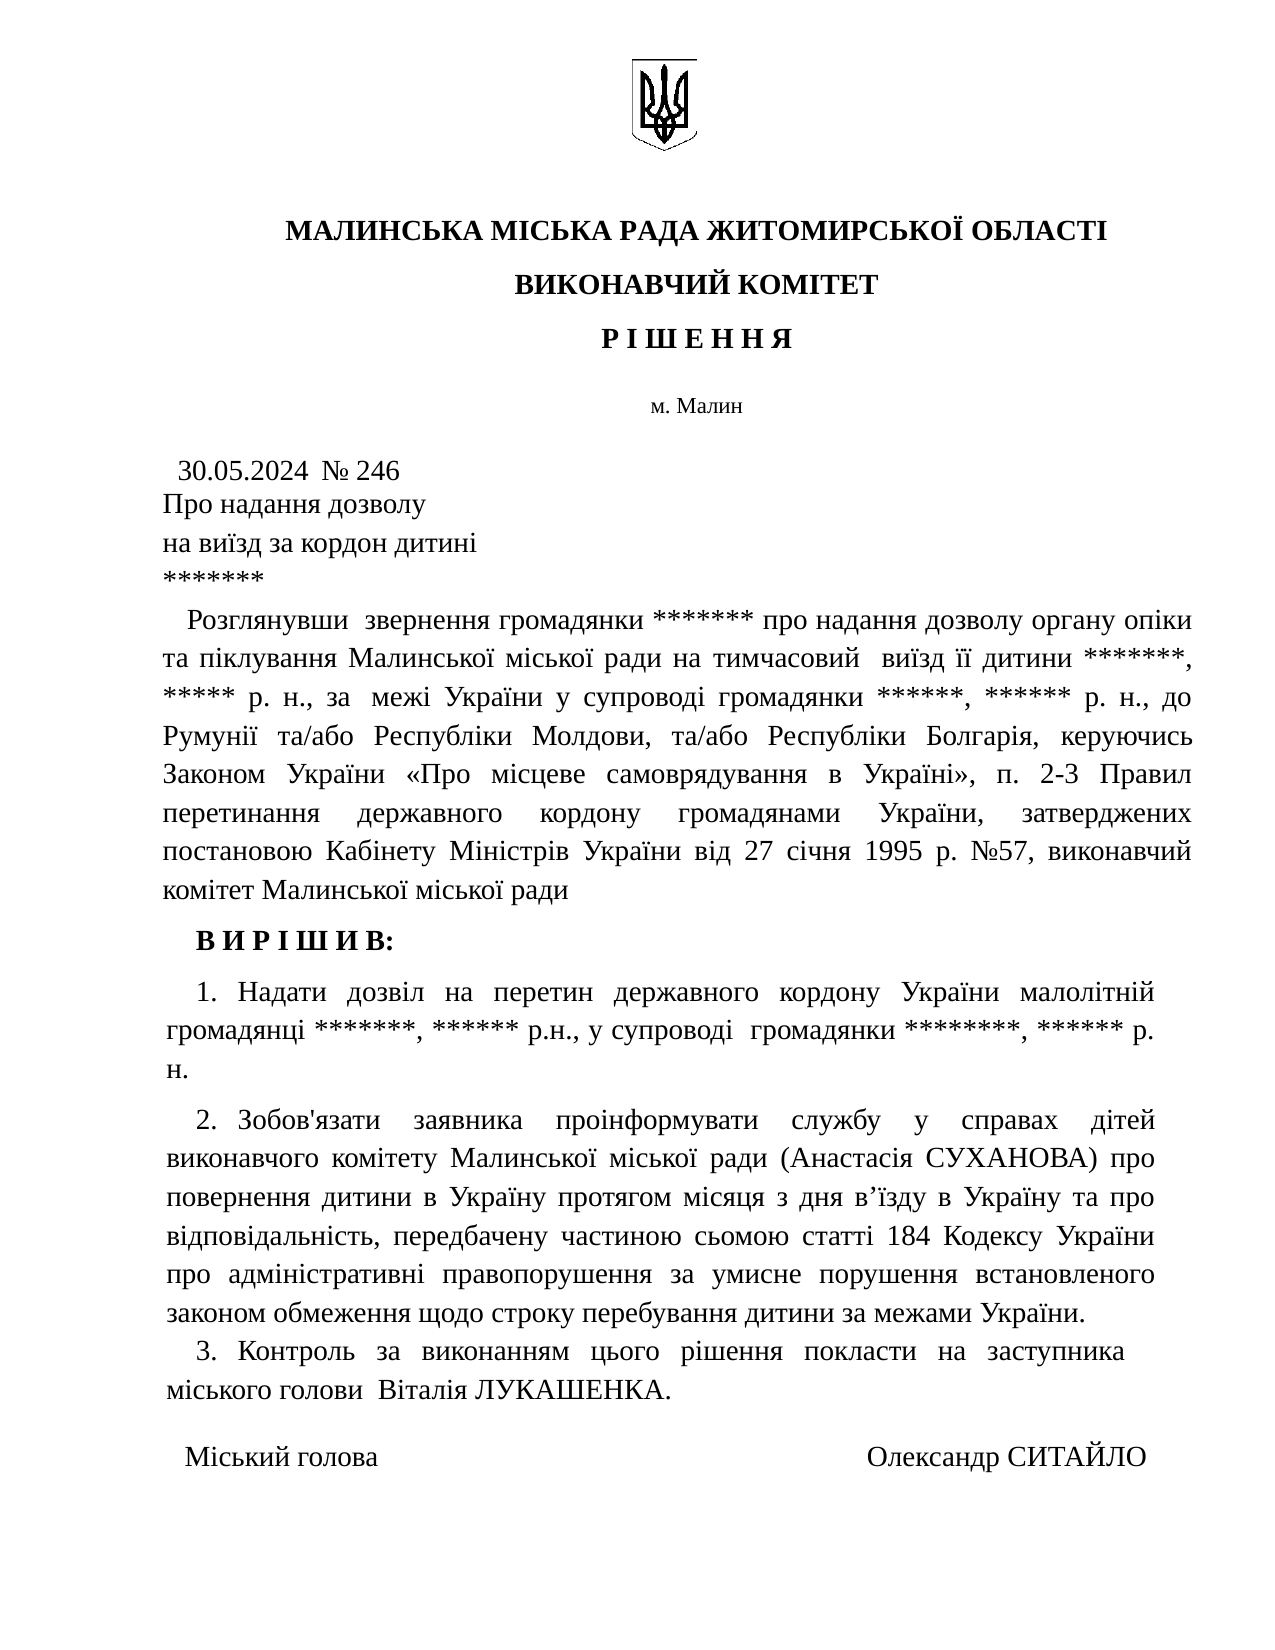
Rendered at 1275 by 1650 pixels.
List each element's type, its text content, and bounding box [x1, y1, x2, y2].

text м. Малин [177, 393, 1216, 419]
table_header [151, 486, 1204, 1502]
text ВИКОНАВЧИЙ КОМІТЕТ [177, 267, 1216, 301]
picture [630, 59, 698, 152]
text МАЛИНСЬКА МІСЬКА РАДА ЖИТОМИРСЬКОЇ ОБЛАСТІ [177, 213, 1216, 246]
text Р І Ш Е Н Н Я [177, 321, 1216, 355]
text 30.05.2024 № 246 [177, 453, 1216, 486]
